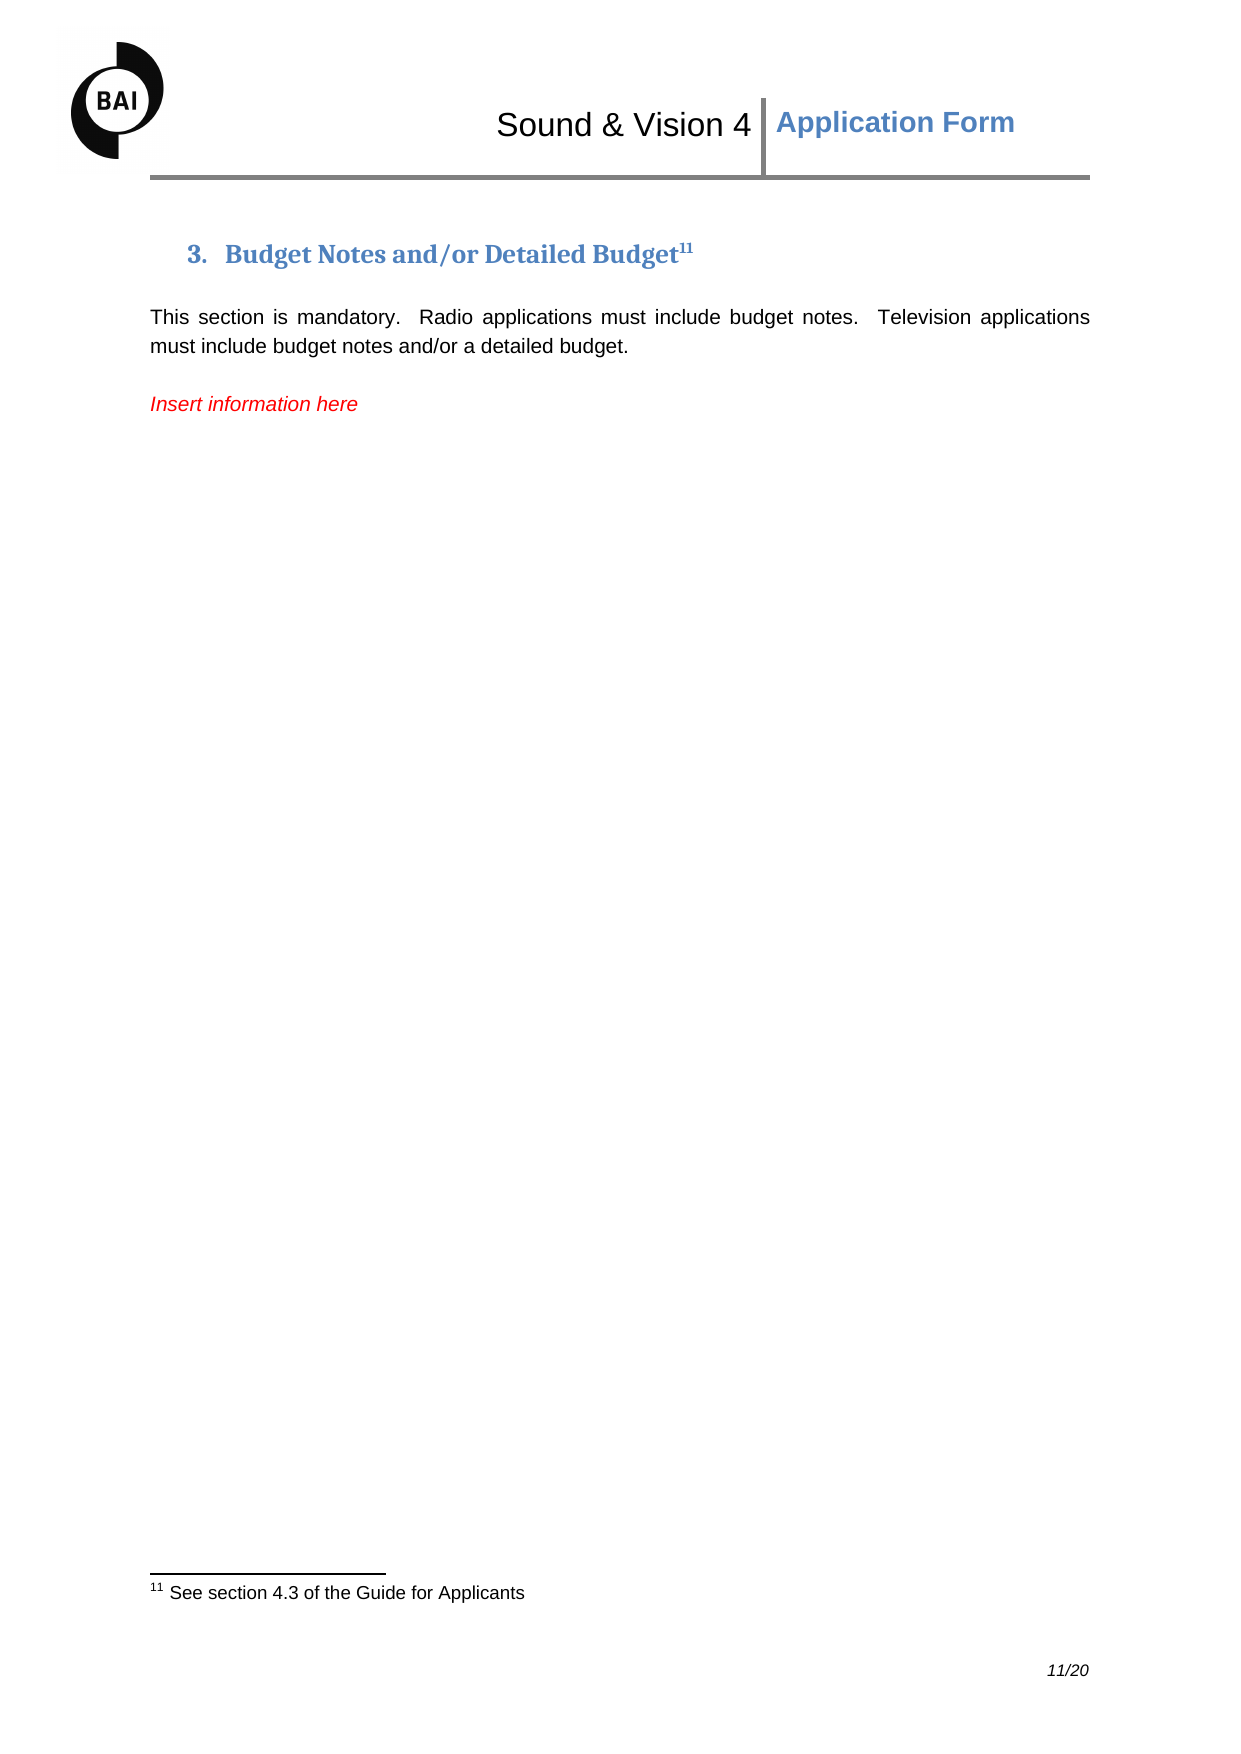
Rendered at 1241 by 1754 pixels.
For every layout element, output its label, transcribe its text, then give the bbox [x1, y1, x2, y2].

subtitle Budget Notes and/or Detailed Budget [187, 239, 1090, 270]
picture [56, 26, 171, 174]
text Insert information here [150, 387, 1090, 416]
text This section is mandatory. Radio applications must include budget notes. Television applications must include budget notes and/or a detailed budget. [150, 299, 1090, 358]
